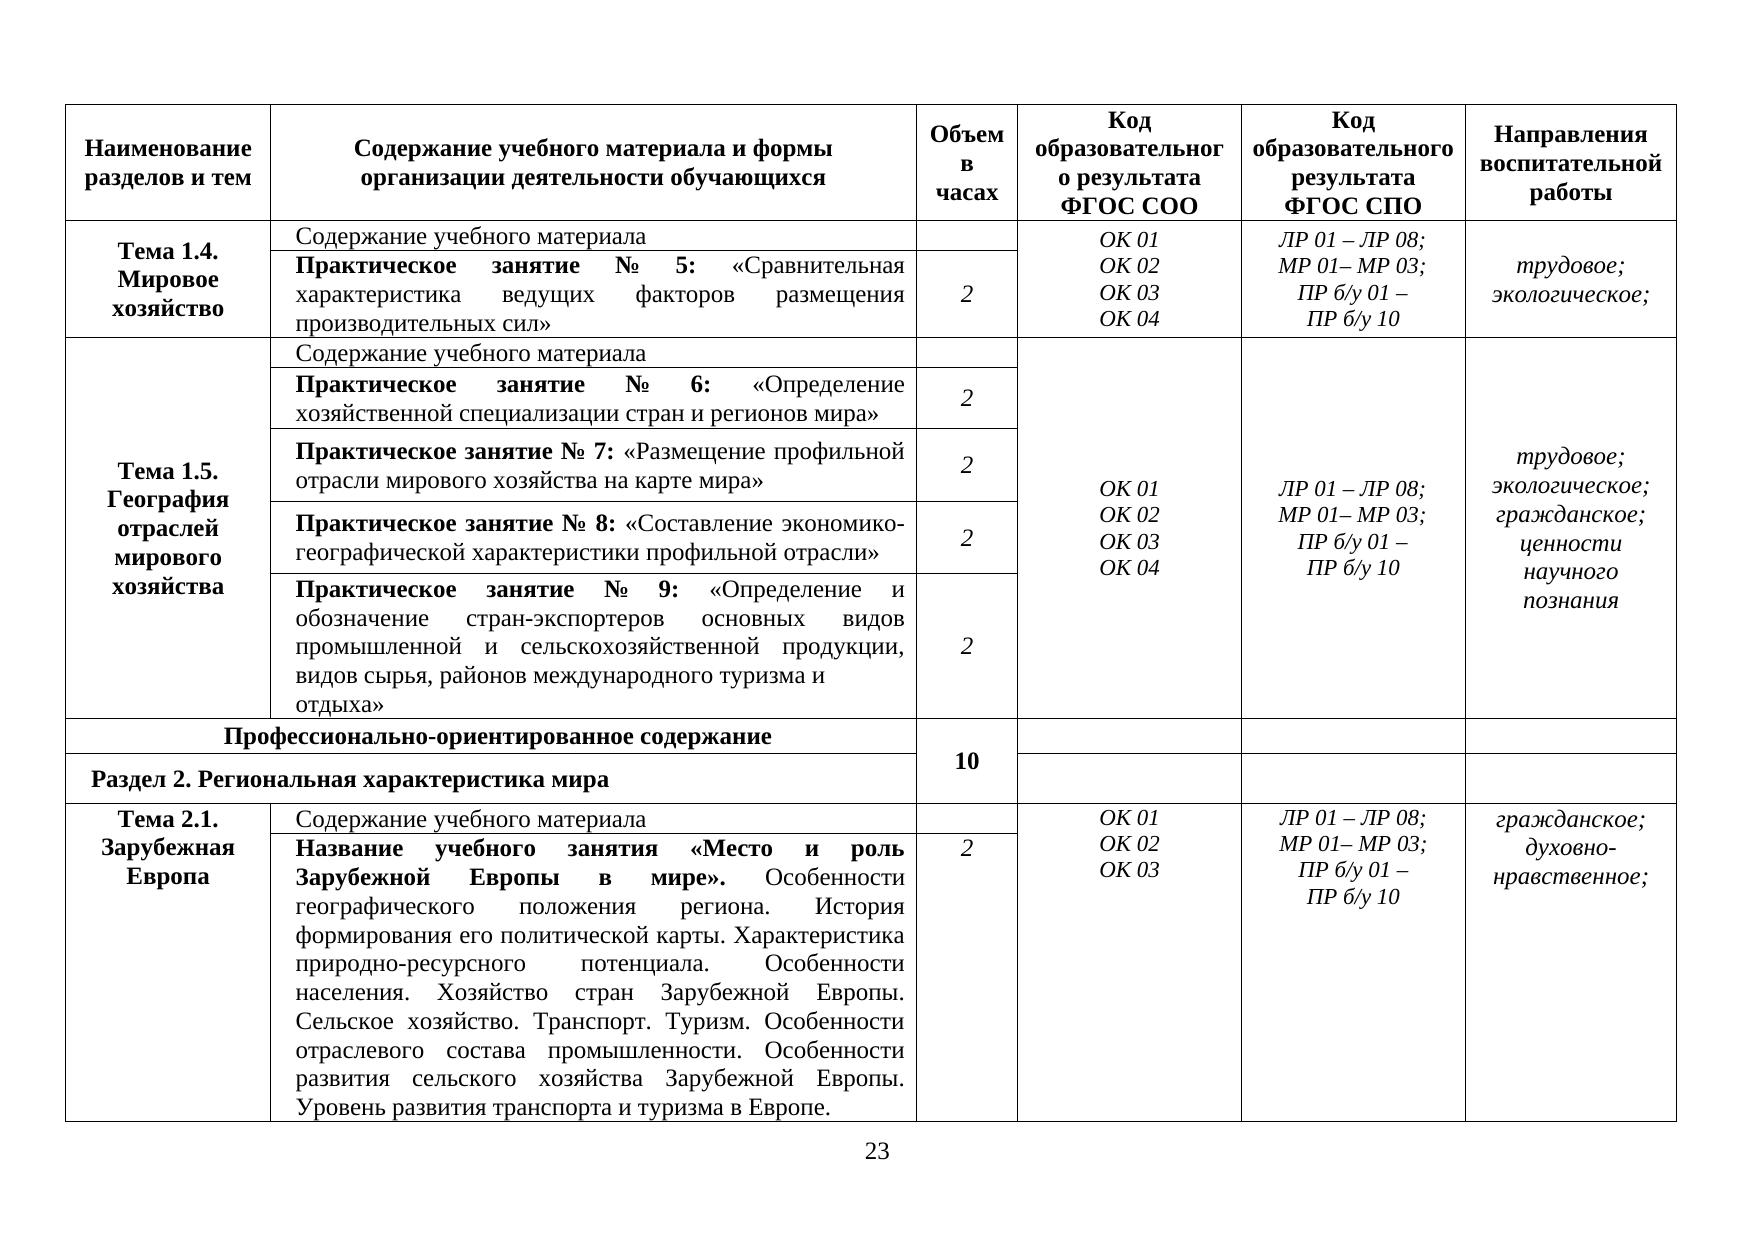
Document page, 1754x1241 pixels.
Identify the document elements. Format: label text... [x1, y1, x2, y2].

table_cell ОК 01 ОК 02 ОК 03 ОК 04 [1018, 338, 1241, 718]
table_cell ЛР 01 – ЛР 08; МР 01– МР 03; ПР б/у 01 – ПР б/у 10 [1242, 338, 1465, 718]
table_header Наименование разделов и тем [66, 105, 270, 220]
table_cell [1466, 754, 1676, 803]
table_cell Тема 2.1. Зарубежная Европа [66, 804, 270, 1121]
table_header Код образовательного результата ФГОС СОО [1018, 105, 1241, 220]
table_cell 2 [917, 368, 1017, 428]
table_cell [1018, 719, 1241, 753]
table_cell 2 [917, 251, 1017, 337]
table_cell Содержание учебного материала [271, 221, 916, 249]
table_cell ЛР 01 – ЛР 08; МР 01– МР 03; ПР б/у 01 – ПР б/у 10 [1242, 221, 1465, 337]
table_cell ОК 01 ОК 02 ОК 03 ОК 04 [1018, 221, 1241, 337]
table_cell 2 [917, 429, 1017, 501]
table_cell [917, 338, 1017, 367]
table_cell Тема 1.4. Мировое хозяйство [66, 221, 270, 337]
table_cell 2 [917, 834, 1017, 1121]
table_cell 2 [917, 502, 1017, 573]
table_cell [917, 221, 1017, 249]
table_cell ЛР 01 – ЛР 08; МР 01– МР 03; ПР б/у 01 – ПР б/у 10 [1242, 804, 1465, 1121]
table_cell Практическое занятие № 6: «Определение хозяйственной специализации стран и регионов мира» [271, 368, 916, 428]
table_cell ОК 01 ОК 02 ОК 03 [1018, 804, 1241, 1121]
table_header Направления воспитательной работы [1466, 105, 1676, 220]
table_cell гражданское; духовно-нравственное; [1466, 804, 1676, 1121]
table_cell 10 [917, 719, 1017, 803]
table_cell трудовое; экологическое; [1466, 221, 1676, 337]
table_header Объем в часах [917, 105, 1017, 220]
table_cell Практическое занятие № 7: «Размещение профильной отрасли мирового хозяйства на карте мира» [271, 429, 916, 501]
table_cell Практическое занятие № 5: «Сравнительная характеристика ведущих факторов размещения производительных сил» [271, 251, 916, 337]
table_cell [1018, 754, 1241, 803]
table_cell Практическое занятие № 9: «Определение и обозначение стран-экспортеров основных видов промышленной и сельскохозяйственной продукции, видов сырья, районов международного туризма и отдыха» [271, 574, 916, 718]
table_header Содержание учебного материала и формы организации деятельности обучающихся [271, 105, 916, 220]
table_cell [1242, 719, 1465, 753]
table_cell Тема 1.5. География отраслей мирового хозяйства [66, 338, 270, 718]
table_cell Практическое занятие № 8: «Составление экономико-географической характеристики профильной отрасли» [271, 502, 916, 573]
table_cell Раздел 2. Региональная характеристика мира [66, 754, 916, 803]
table_cell [917, 804, 1017, 832]
table_header Код образовательного результата ФГОС СПО [1242, 105, 1465, 220]
table_cell 2 [917, 574, 1017, 718]
table_cell [1242, 754, 1465, 803]
table_cell [1466, 719, 1676, 753]
table_cell Профессионально-ориентированное содержание [66, 719, 916, 753]
table_cell Содержание учебного материала [271, 804, 916, 832]
table_cell трудовое; экологическое; гражданское; ценности научного познания [1466, 338, 1676, 718]
table_cell Название учебного занятия «Место и роль Зарубежной Европы в мире». Особенности географического положения региона. История формирования его политической карты. Характеристика природно-ресурсного потенциала. Особенности населения. Хозяйство стран Зарубежной Европы. Сельское хозяйство. Транспорт. Туризм. Особенности отраслевого состава промышленности. Особенности развития сельского хозяйства Зарубежной Европы. Уровень развития транспорта и туризма в Европе. [271, 834, 916, 1121]
table_cell Содержание учебного материала [271, 338, 916, 367]
